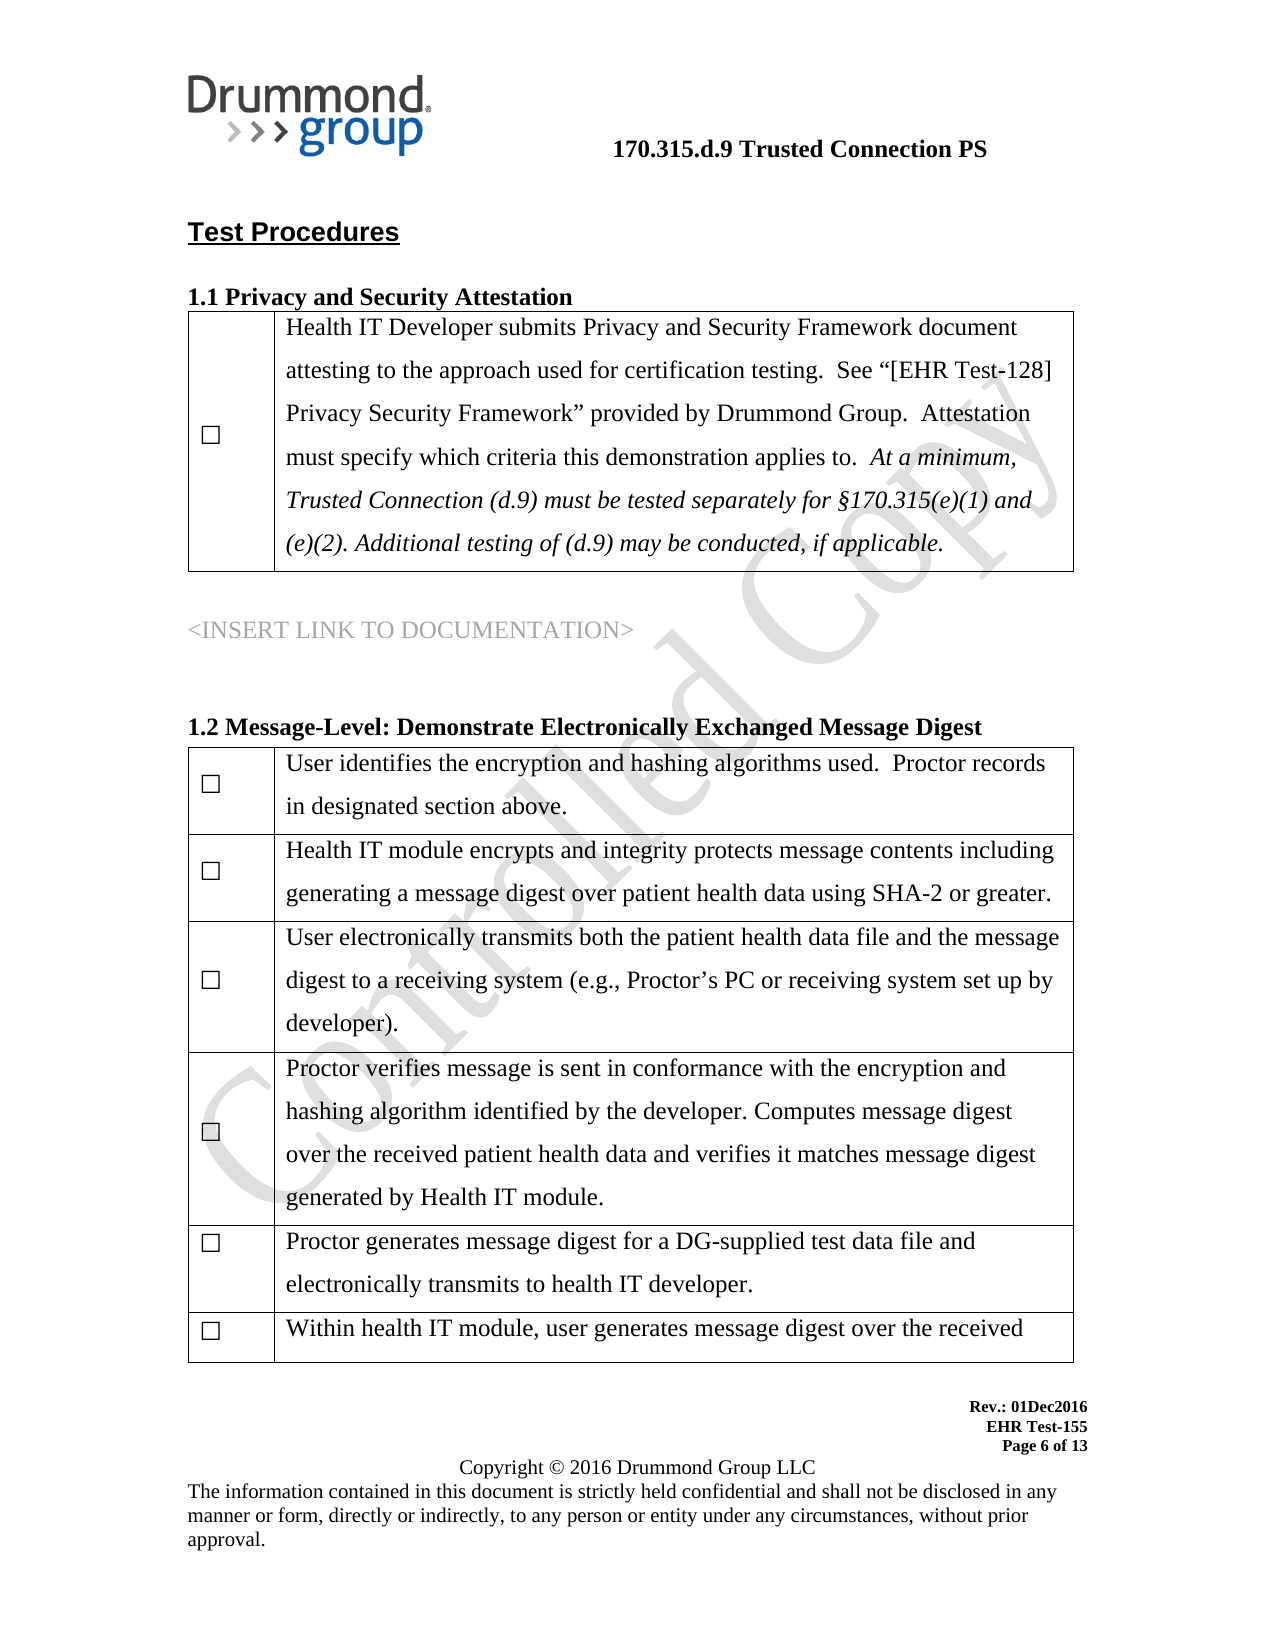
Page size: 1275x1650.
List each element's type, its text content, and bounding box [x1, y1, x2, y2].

table_cell [189, 1313, 274, 1362]
table_cell Health IT module encrypts and integrity protects message contents including generating a message digest over patient health data using SHA-2 or greater. [275, 835, 1073, 921]
table_cell User electronically transmits both the patient health data file and the message digest to a receiving system (e.g., Proctor’s PC or receiving system set up by developer). [275, 922, 1073, 1052]
subtitle Test Procedures [187, 216, 1087, 247]
table_cell Proctor generates message digest for a DG-supplied test data file and electronically transmits to health IT developer. [275, 1226, 1073, 1312]
table_header User identifies the encryption and hashing algorithms used. Proctor records in designated section above. [275, 748, 1073, 834]
table_header Health IT Developer submits Privacy and Security Framework document attesting to the approach used for certification testing. See “[EHR Test-128] Privacy Security Framework” provided by Drummond Group. Attestation must specify which criteria this demonstration applies to. At a minimum, Trusted Connection (d.9) must be tested separately for §170.315(e)(1) and (e)(2). Additional testing of (d.9) may be conducted, if applicable. [275, 312, 1073, 571]
subtitle 1.2 Message-Level: Demonstrate Electronically Exchanged Message Digest [187, 712, 1087, 741]
picture [187, 75, 433, 157]
text <INSERT LINK TO DOCUMENTATION> [187, 615, 1087, 644]
table_cell [189, 1226, 274, 1312]
table_cell Within health IT module, user generates message digest over the received patient health data. [275, 1313, 1073, 1362]
table_cell Proctor verifies message is sent in conformance with the encryption and hashing algorithm identified by the developer. Computes message digest over the received patient health data and verifies it matches message digest generated by Health IT module. [275, 1053, 1073, 1225]
text 1.1 Privacy and Security Attestation [187, 282, 1087, 311]
